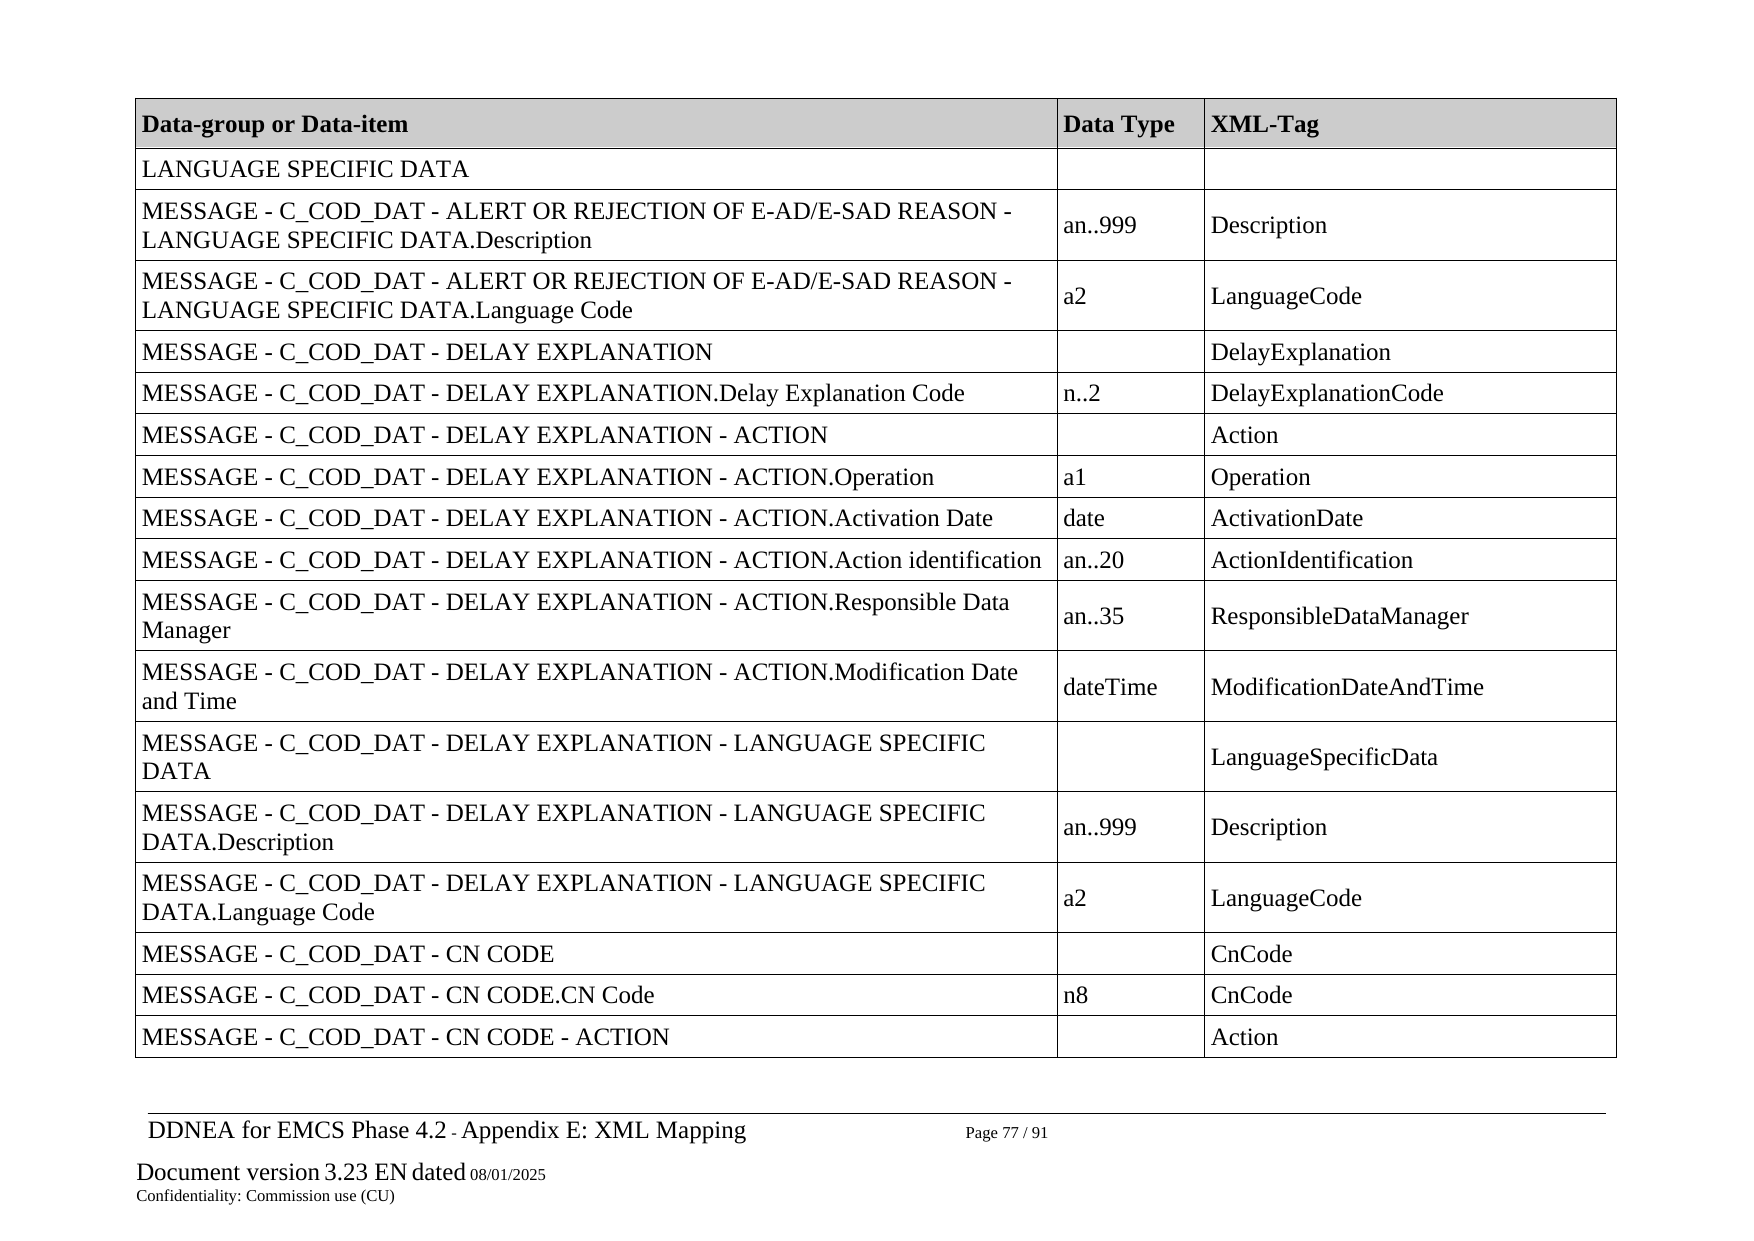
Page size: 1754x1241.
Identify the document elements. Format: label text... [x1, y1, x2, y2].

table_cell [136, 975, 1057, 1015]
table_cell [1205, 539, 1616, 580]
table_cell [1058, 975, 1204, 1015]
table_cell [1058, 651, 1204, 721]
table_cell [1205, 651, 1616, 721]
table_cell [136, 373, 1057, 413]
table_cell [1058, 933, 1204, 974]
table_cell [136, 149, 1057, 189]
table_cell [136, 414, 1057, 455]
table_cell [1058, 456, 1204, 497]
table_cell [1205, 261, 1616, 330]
table_header XML-Tag [1205, 99, 1616, 147]
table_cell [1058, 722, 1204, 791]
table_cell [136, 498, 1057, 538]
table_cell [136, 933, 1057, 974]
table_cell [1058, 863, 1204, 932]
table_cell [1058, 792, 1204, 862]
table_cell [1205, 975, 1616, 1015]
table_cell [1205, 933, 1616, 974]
table_header Data-group or Data-item [136, 99, 1057, 147]
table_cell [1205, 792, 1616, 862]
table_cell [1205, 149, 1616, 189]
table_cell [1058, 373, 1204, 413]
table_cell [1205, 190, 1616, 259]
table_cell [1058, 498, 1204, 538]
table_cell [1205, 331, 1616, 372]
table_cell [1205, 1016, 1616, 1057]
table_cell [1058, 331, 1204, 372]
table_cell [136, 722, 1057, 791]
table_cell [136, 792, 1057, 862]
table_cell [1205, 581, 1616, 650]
table_header Data Type [1058, 99, 1204, 147]
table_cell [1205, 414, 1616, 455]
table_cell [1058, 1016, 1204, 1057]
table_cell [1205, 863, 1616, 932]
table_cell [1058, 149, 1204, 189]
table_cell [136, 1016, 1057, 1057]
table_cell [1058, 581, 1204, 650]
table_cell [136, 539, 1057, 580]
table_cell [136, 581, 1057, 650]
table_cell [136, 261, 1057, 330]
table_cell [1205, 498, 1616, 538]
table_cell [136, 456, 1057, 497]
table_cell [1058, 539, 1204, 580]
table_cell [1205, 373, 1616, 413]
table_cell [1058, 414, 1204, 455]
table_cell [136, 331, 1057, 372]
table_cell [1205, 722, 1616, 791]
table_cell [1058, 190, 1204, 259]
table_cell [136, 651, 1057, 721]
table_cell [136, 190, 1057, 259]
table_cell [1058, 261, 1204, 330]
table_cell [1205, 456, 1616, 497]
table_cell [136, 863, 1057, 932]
